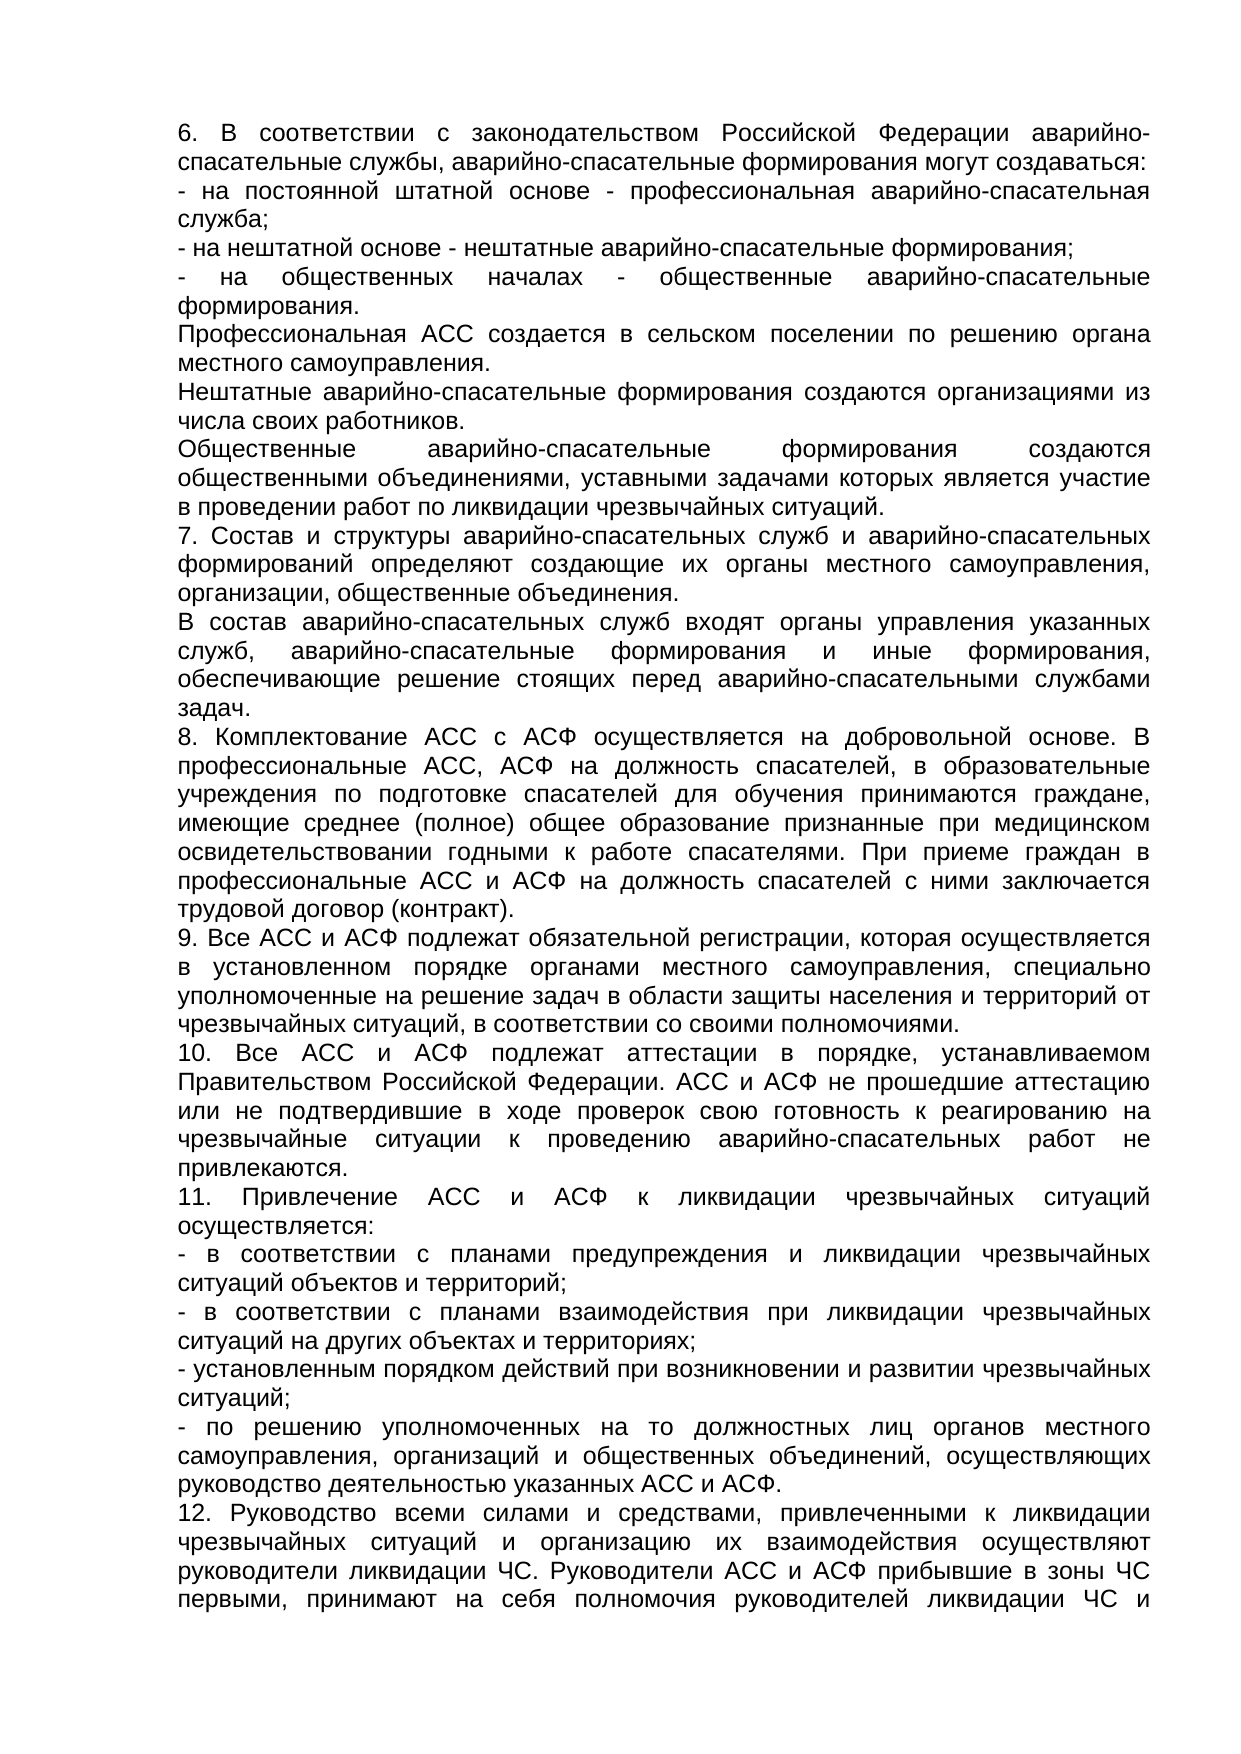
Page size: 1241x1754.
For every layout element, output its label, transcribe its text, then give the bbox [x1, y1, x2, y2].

text 6. В соответствии с законодательством Российской Федерации аварийно-спасательные службы, аварийно-спасательные формирования могут создаваться: [177, 118, 1152, 176]
text Общественные аварийно-спасательные формирования создаются общественными объединениями, уставными задачами которых является участие в проведении работ по ликвидации чрезвычайных ситуаций. [177, 434, 1152, 521]
text 7. Состав и структуры аварийно-спасательных служб и аварийно-спасательных формирований определяют создающие их органы местного самоуправления, организации, общественные объединения. [177, 521, 1152, 607]
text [177, 1498, 1152, 1613]
text 9. Все АСС и АСФ подлежат обязательной регистрации, которая осуществляется в установленном порядке органами местного самоуправления, специально уполномоченные на решение задач в области защиты населения и территорий от чрезвычайных ситуаций, в соответствии со своими полномочиями. [177, 923, 1152, 1038]
text - в соответствии с планами предупреждения и ликвидации чрезвычайных ситуаций объектов и территорий; [177, 1239, 1152, 1297]
text В состав аварийно-спасательных служб входят органы управления указанных служб, аварийно-спасательные формирования и иные формирования, обеспечивающие решение стоящих перед аварийно-спасательными службами задач. [177, 607, 1152, 722]
text - на общественных началах - общественные аварийно-спасательные формирования. [177, 262, 1152, 319]
text - на нештатной основе - нештатные аварийно-спасательные формирования; [177, 233, 1152, 262]
text 10. Все АСС и АСФ подлежат аттестации в порядке, устанавливаемом Правительством Российской Федерации. АСС и АСФ не прошедшие аттестацию или не подтвердившие в ходе проверок свою готовность к реагированию на чрезвычайные ситуации к проведению аварийно-спасательных работ не привлекаются. [177, 1038, 1152, 1182]
text - на постоянной штатной основе - профессиональная аварийно-спасательная служба; [177, 176, 1152, 233]
text 8. Комплектование АСС с АСФ осуществляется на добровольной основе. В профессиональные АСС, АСФ на должность спасателей, в образовательные учреждения по подготовке спасателей для обучения принимаются граждане, имеющие среднее (полное) общее образование признанные при медицинском освидетельствовании годными к работе спасателями. При приеме граждан в профессиональные АСС и АСФ на должность спасателей с ними заключается трудовой договор (контракт). [177, 722, 1152, 923]
text Профессиональная АСС создается в сельском поселении по решению органа местного самоуправления. [177, 319, 1152, 377]
text 11. Привлечение АСС и АСФ к ликвидации чрезвычайных ситуаций осуществляется: [177, 1182, 1152, 1239]
text Нештатные аварийно-спасательные формирования создаются организациями из числа своих работников. [177, 377, 1152, 434]
text - установленным порядком действий при возникновении и развитии чрезвычайных ситуаций; [177, 1354, 1152, 1412]
text - по решению уполномоченных на то должностных лиц органов местного самоуправления, организаций и общественных объединений, осуществляющих руководство деятельностью указанных АСС и АСФ. [177, 1412, 1152, 1498]
text - в соответствии с планами взаимодействия при ликвидации чрезвычайных ситуаций на других объектах и территориях; [177, 1297, 1152, 1354]
